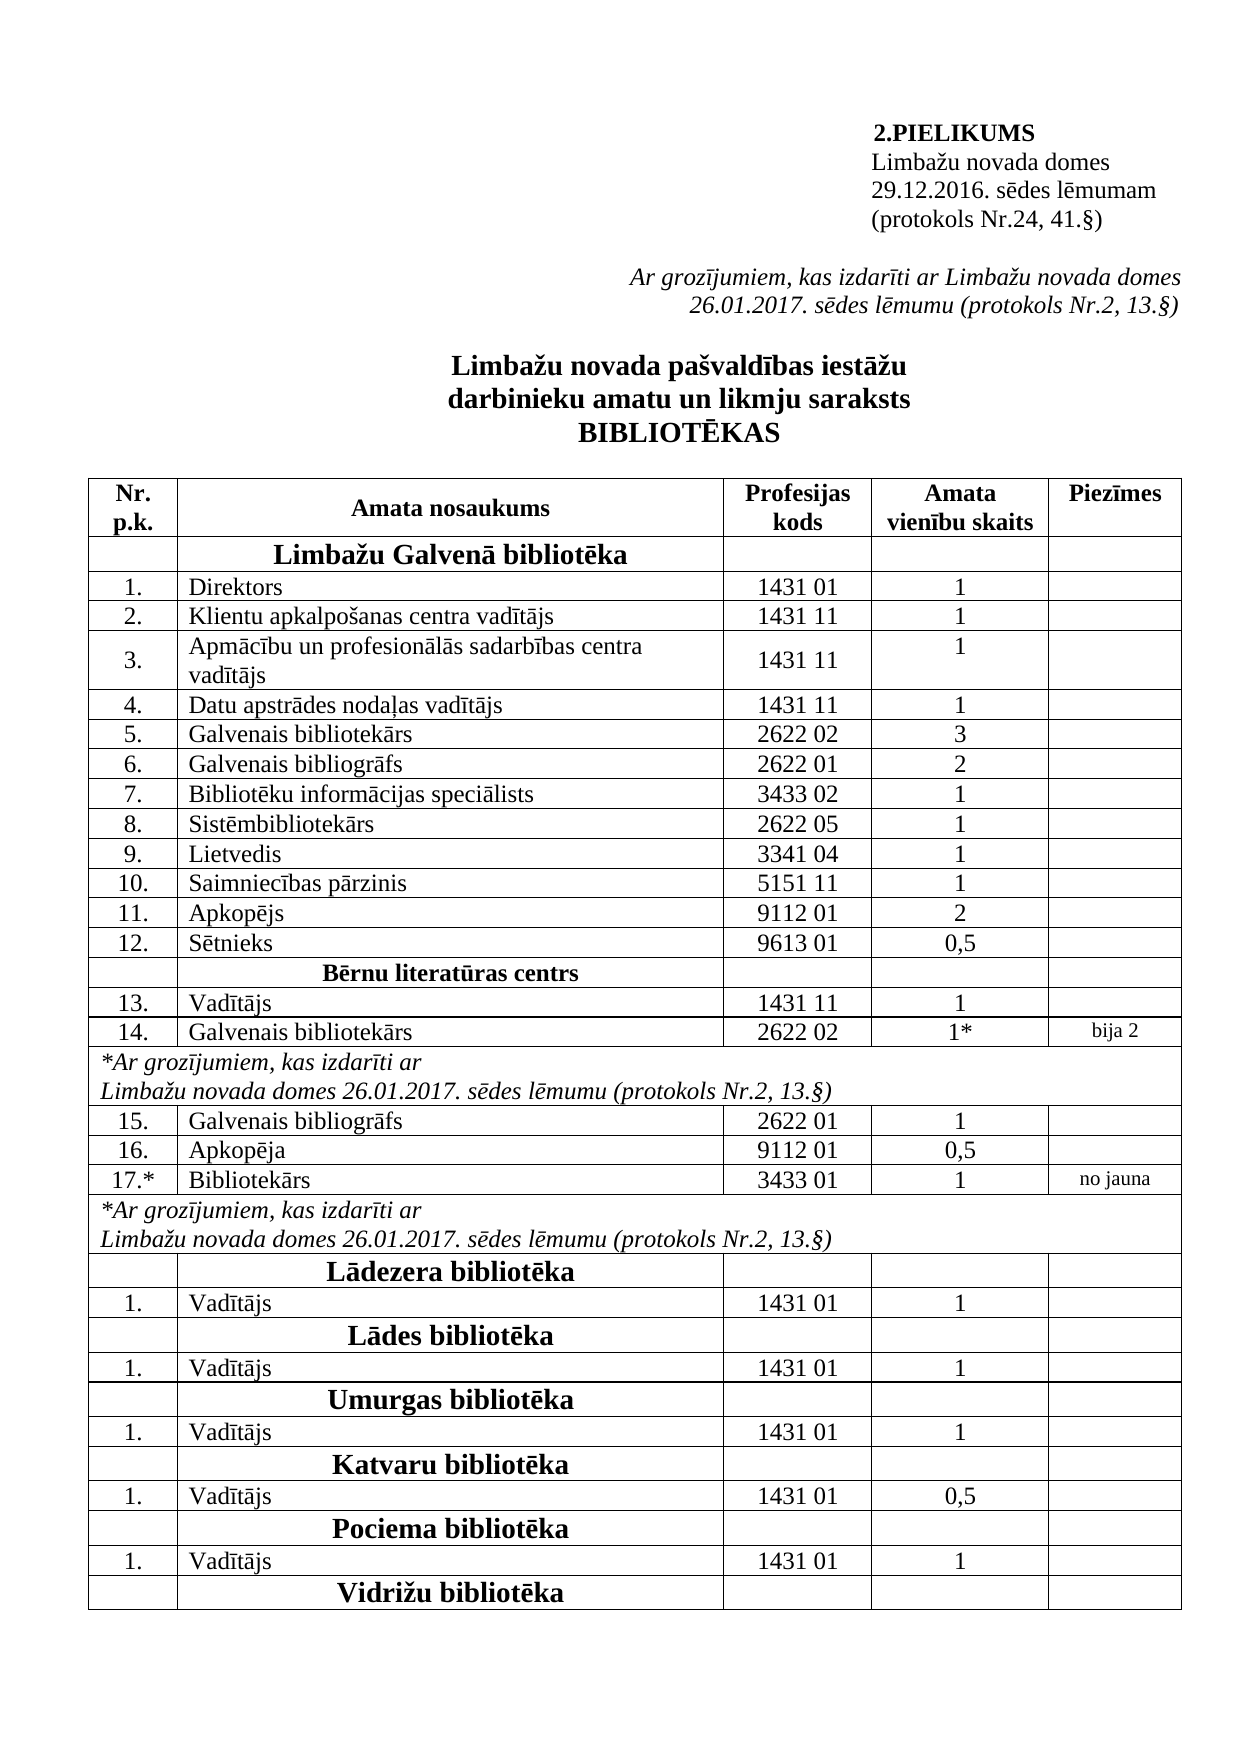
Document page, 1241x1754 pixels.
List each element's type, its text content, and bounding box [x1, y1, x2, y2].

table_cell 1. [89, 1353, 177, 1381]
table_cell 3341 04 [724, 839, 871, 867]
table_cell [89, 958, 177, 987]
table_cell 9613 01 [724, 928, 871, 957]
table_cell [724, 958, 871, 987]
table_cell Vadītājs [178, 1417, 723, 1446]
table_cell 7. [89, 779, 177, 808]
table_cell 2 [872, 749, 1048, 778]
table_cell [1049, 779, 1181, 808]
table_cell [89, 1254, 177, 1287]
table_cell bija 2 [1049, 1018, 1181, 1046]
table_header Piezīmes [1049, 479, 1181, 536]
table_cell [1049, 1318, 1181, 1352]
table_cell [1049, 1546, 1181, 1574]
table_cell 3433 01 [724, 1165, 871, 1194]
table_cell Datu apstrādes nodaļas vadītājs [178, 690, 723, 718]
table_cell [89, 1318, 177, 1352]
table_cell 1431 01 [724, 572, 871, 600]
table_cell 0,5 [872, 928, 1048, 957]
table_cell [1049, 1481, 1181, 1510]
table_cell 9. [89, 839, 177, 867]
table_cell [1049, 1353, 1181, 1381]
text BIBLIOTĒKAS [177, 415, 1181, 449]
table_cell 1 [872, 601, 1048, 630]
table_cell 11. [89, 898, 177, 927]
table_cell 12. [89, 928, 177, 957]
table_cell [89, 1576, 177, 1609]
table_cell 4. [89, 690, 177, 718]
table_cell Bibliotēku informācijas speciālists [178, 779, 723, 808]
table_cell [89, 1383, 177, 1416]
table_cell 1. [89, 1481, 177, 1510]
table_cell 1431 01 [724, 1288, 871, 1317]
text (protokols Nr.24, 41.§) [871, 204, 1181, 233]
table_cell [872, 1383, 1048, 1416]
table_cell [872, 537, 1048, 571]
table_cell Vadītājs [178, 1353, 723, 1381]
table_cell 2622 01 [724, 1106, 871, 1134]
table_cell Vadītājs [178, 1546, 723, 1574]
table_cell Vadītājs [178, 1288, 723, 1317]
table_cell 3433 02 [724, 779, 871, 808]
table_cell [872, 1254, 1048, 1287]
table_cell Lādes bibliotēka [178, 1318, 723, 1352]
table_cell Apkopējs [178, 898, 723, 927]
table_cell [872, 1511, 1048, 1545]
table_cell [1049, 720, 1181, 748]
table_cell 2622 02 [724, 720, 871, 748]
table_cell Vadītājs [178, 988, 723, 1016]
table_cell [724, 537, 871, 571]
table_cell 5151 11 [724, 869, 871, 897]
table_cell [872, 958, 1048, 987]
table_cell [872, 1318, 1048, 1352]
table_cell 1 [872, 988, 1048, 1016]
table_cell 1 [872, 1288, 1048, 1317]
table_cell 13. [89, 988, 177, 1016]
table_cell Galvenais bibliogrāfs [178, 1106, 723, 1134]
table_cell [1049, 537, 1181, 571]
table_cell [724, 1254, 871, 1287]
table_cell 16. [89, 1136, 177, 1164]
table_cell *Ar grozījumiem, kas izdarīti ar Limbažu novada domes 26.01.2017. sēdes lēmumu (protokols Nr.2, 13.§) [89, 1047, 1181, 1105]
text 26.01.2017. sēdes lēmumu (protokols Nr.2, 13.§) [177, 291, 1181, 319]
table_cell no jauna [1049, 1165, 1181, 1194]
table_cell Lietvedis [178, 839, 723, 867]
table_cell Galvenais bibliotekārs [178, 720, 723, 748]
text Ar grozījumiem, kas izdarīti ar Limbažu novada domes [177, 262, 1181, 291]
table_cell 3. [89, 631, 177, 689]
text 29.12.2016. sēdes lēmumam [871, 176, 1181, 204]
table_cell [1049, 1106, 1181, 1134]
table_header Profesijas kods [724, 479, 871, 536]
table_cell Limbažu Galvenā bibliotēka [178, 537, 723, 571]
table_cell 2622 01 [724, 749, 871, 778]
table_cell 1431 01 [724, 1481, 871, 1510]
table_cell 1431 11 [724, 988, 871, 1016]
table_cell [1049, 1383, 1181, 1416]
table_cell 2622 05 [724, 809, 871, 838]
table_cell [1049, 839, 1181, 867]
table_cell Apmācību un profesionālās sadarbības centra vadītājs [178, 631, 723, 689]
table_cell [1049, 1254, 1181, 1287]
table_cell Vidrižu bibliotēka [178, 1576, 723, 1609]
table_cell Bērnu literatūras centrs [178, 958, 723, 987]
table_cell 1. [89, 1417, 177, 1446]
table_cell 0,5 [872, 1481, 1048, 1510]
table_cell 6. [89, 749, 177, 778]
table_cell [1049, 690, 1181, 718]
table_cell 1431 01 [724, 1353, 871, 1381]
table_cell Galvenais bibliogrāfs [178, 749, 723, 778]
table_cell [724, 1383, 871, 1416]
table_cell 2 [872, 898, 1048, 927]
table_cell 1 [872, 1106, 1048, 1134]
table_cell Klientu apkalpošanas centra vadītājs [178, 601, 723, 630]
table_cell [1049, 958, 1181, 987]
table_cell 9112 01 [724, 1136, 871, 1164]
table_header Nr. p.k. [89, 479, 177, 536]
table_cell [1049, 1288, 1181, 1317]
table_cell 17.* [89, 1165, 177, 1194]
table_cell Lādezera bibliotēka [178, 1254, 723, 1287]
table_cell 1431 11 [724, 601, 871, 630]
table_cell 5. [89, 720, 177, 748]
table_cell 1 [872, 690, 1048, 718]
table_cell Vadītājs [178, 1481, 723, 1510]
table_cell 1 [872, 779, 1048, 808]
table_cell Bibliotekārs [178, 1165, 723, 1194]
table_cell [872, 1576, 1048, 1609]
table_cell 1. [89, 1546, 177, 1574]
table_cell [724, 1511, 871, 1545]
table_cell 9112 01 [724, 898, 871, 927]
table_cell [724, 1447, 871, 1480]
table_cell 14. [89, 1018, 177, 1046]
table_cell 1431 01 [724, 1417, 871, 1446]
table_cell 15. [89, 1106, 177, 1134]
table_cell [1049, 809, 1181, 838]
table_cell 1 [872, 1353, 1048, 1381]
table_cell Galvenais bibliotekārs [178, 1018, 723, 1046]
table_cell 2. [89, 601, 177, 630]
text Limbažu novada domes [871, 147, 1181, 176]
table_cell [89, 1447, 177, 1480]
table_cell Direktors [178, 572, 723, 600]
table_cell [1049, 1136, 1181, 1164]
table_cell 1 [872, 869, 1048, 897]
table_cell 8. [89, 809, 177, 838]
table_cell Katvaru bibliotēka [178, 1447, 723, 1480]
table_cell *Ar grozījumiem, kas izdarīti ar Limbažu novada domes 26.01.2017. sēdes lēmumu (protokols Nr.2, 13.§) [89, 1195, 1181, 1253]
table_cell [1049, 1417, 1181, 1446]
text Limbažu novada pašvaldības iestāžu [177, 348, 1181, 382]
table_cell 1 [872, 572, 1048, 600]
table_cell Apkopēja [178, 1136, 723, 1164]
table_cell [724, 1576, 871, 1609]
table_cell [1049, 601, 1181, 630]
text darbinieku amatu un likmju saraksts [177, 382, 1181, 415]
table_cell 10. [89, 869, 177, 897]
table_cell 1 [872, 839, 1048, 867]
table_cell [1049, 928, 1181, 957]
table_cell 0,5 [872, 1136, 1048, 1164]
table_cell [1049, 1511, 1181, 1545]
table_cell 1 [872, 631, 1048, 689]
table_cell [1049, 749, 1181, 778]
table_header Amata vienību skaits [872, 479, 1048, 536]
table_cell 1 [872, 809, 1048, 838]
text 2.Pielikums [177, 118, 1181, 147]
table_cell 3 [872, 720, 1048, 748]
table_cell Sistēmbibliotekārs [178, 809, 723, 838]
table_header Amata nosaukums [178, 479, 723, 536]
table_cell Sētnieks [178, 928, 723, 957]
table_cell 1431 11 [724, 690, 871, 718]
table_cell 1431 01 [724, 1546, 871, 1574]
table_cell Umurgas bibliotēka [178, 1383, 723, 1416]
table_cell 1. [89, 1288, 177, 1317]
table_cell [1049, 1576, 1181, 1609]
table_cell [1049, 1447, 1181, 1480]
table_cell 1* [872, 1018, 1048, 1046]
table_cell [89, 1511, 177, 1545]
table_cell 2622 02 [724, 1018, 871, 1046]
table_cell 1 [872, 1546, 1048, 1574]
table_cell [1049, 898, 1181, 927]
table_cell [872, 1447, 1048, 1480]
table_cell [89, 537, 177, 571]
table_cell 1 [872, 1165, 1048, 1194]
table_cell [1049, 631, 1181, 689]
table_cell Pociema bibliotēka [178, 1511, 723, 1545]
table_cell 1 [872, 1417, 1048, 1446]
table_cell [1049, 988, 1181, 1016]
table_cell 1431 11 [724, 631, 871, 689]
table_cell [1049, 869, 1181, 897]
table_cell 1. [89, 572, 177, 600]
table_cell [724, 1318, 871, 1352]
table_cell [1049, 572, 1181, 600]
table_cell Saimniecības pārzinis [178, 869, 723, 897]
